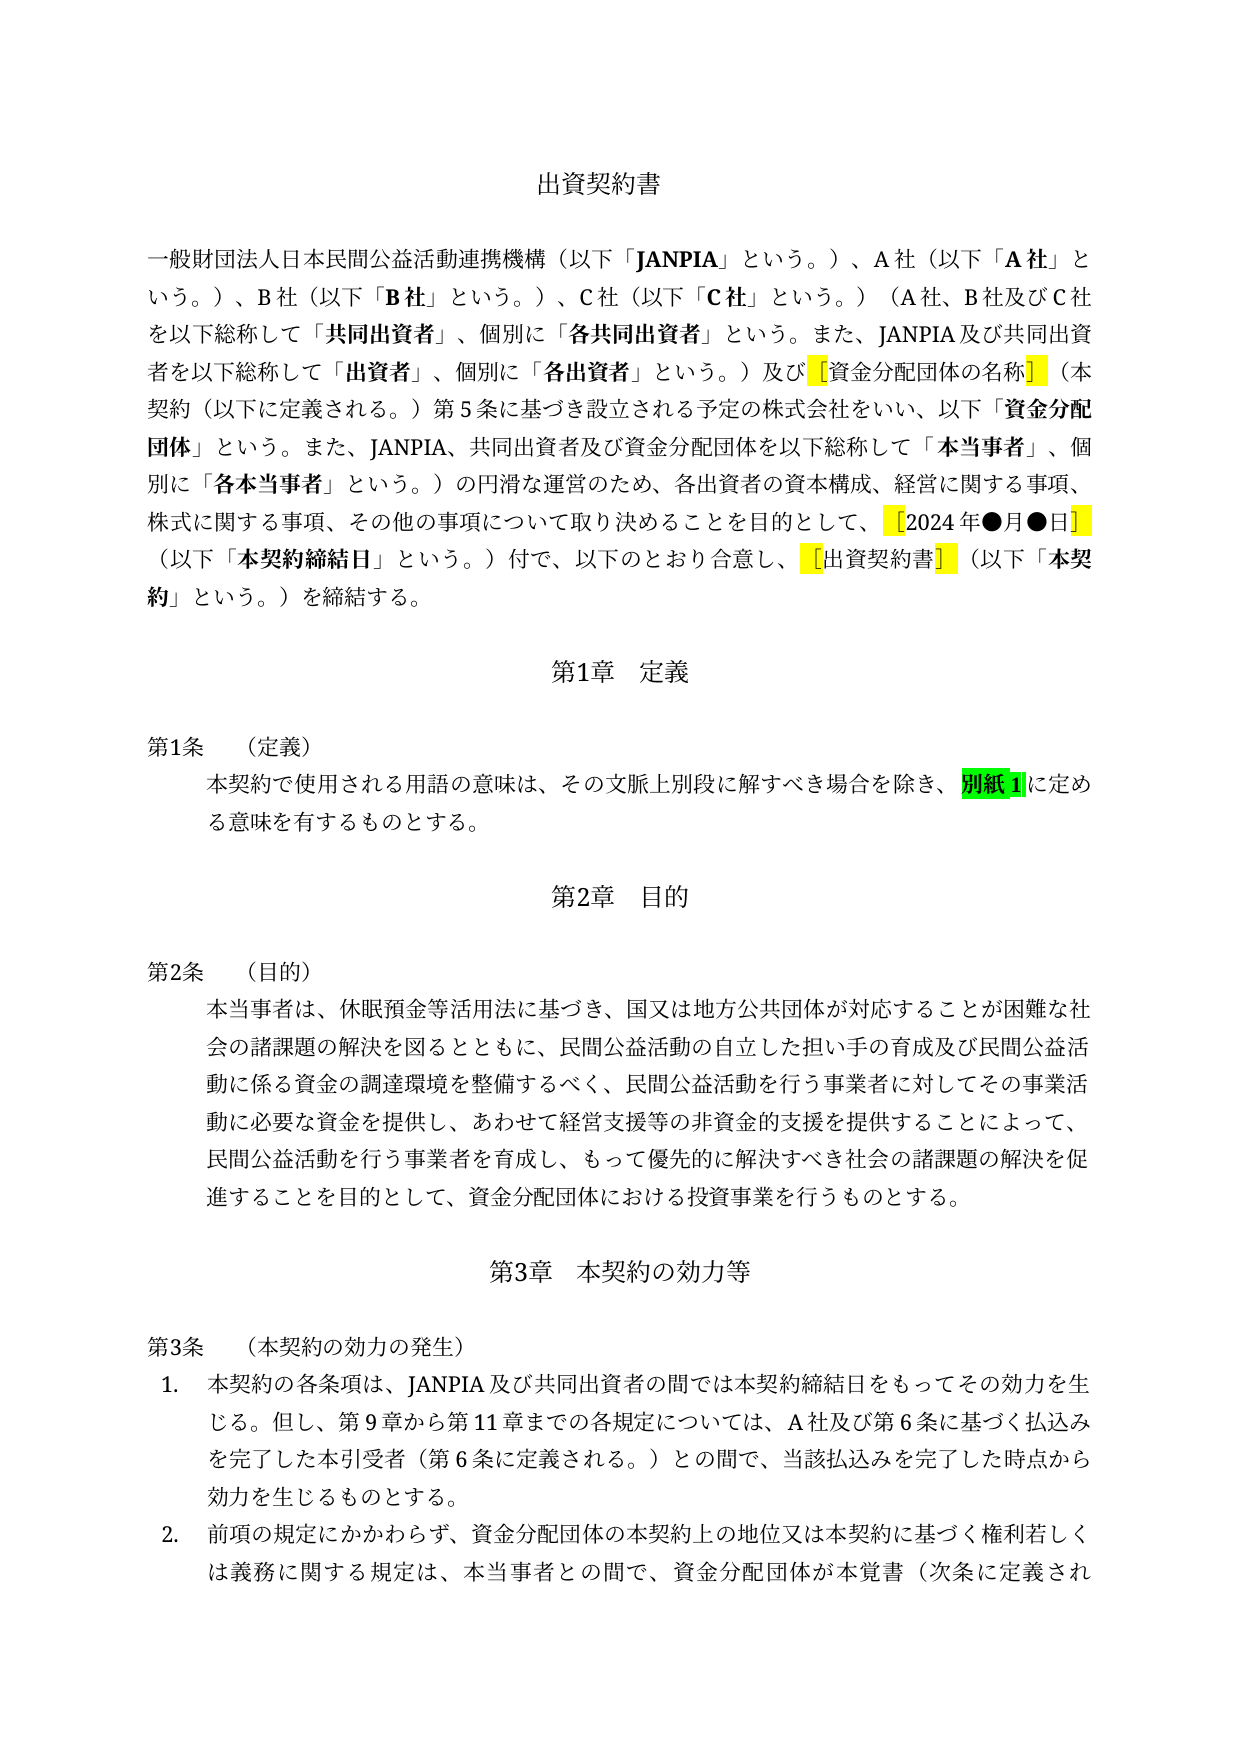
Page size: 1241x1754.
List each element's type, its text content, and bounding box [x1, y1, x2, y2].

subtitle （本契約の効力の発生） [148, 1327, 1092, 1364]
text 出資契約書 [104, 164, 1092, 202]
subtitle （定義） [148, 727, 1092, 764]
list 本契約で使用される用語の意味は、その文脈上別段に解すべき場合を除き、別紙1に定める意味を有するものとする。 [206, 764, 1092, 839]
subtitle （目的） [148, 952, 1092, 989]
text 一般財団法人日本民間公益活動連携機構（以下「JANPIA」という。）、A社（以下「A社」という。）、B社（以下「B社」という。）、C社（以下「C社」という。）（A社、B社及びC社を以下総称して「共同出資者」、個別に「各共同出資者」という。また、JANPIA及び共同出資者を以下総称して「出資者」、個別に「各出資者」という。）及び［資金分配団体の名称］（本契約（以下に定義される。）第5条に基づき設立される予定の株式会社をいい、以下「資金分配団体」という。また、JANPIA、共同出資者及び資金分配団体を以下総称して「本当事者」、個別に「各本当事者」という。）の円滑な運営のため、各出資者の資本構成、経営に関する事項、株式に関する事項、その他の事項について取り決めることを目的として、［2024年●月●日］（以下「本契約締結日」という。）付で、以下のとおり合意し、［出資契約書］（以下「本契約」という。）を締結する。 [148, 239, 1092, 614]
subtitle 定義 [148, 652, 1092, 689]
subtitle 本契約の効力等 [148, 1252, 1092, 1289]
list 本契約の各条項は、JANPIA及び共同出資者の間では本契約締結日をもってその効力を生じる。但し、第9章から第11章までの各規定については、A社及び第6条に基づく払込みを完了した本引受者（第6条に定義される。）との間で、当該払込みを完了した時点から効力を生じるものとする。 [161, 1364, 1092, 1514]
subtitle 目的 [148, 877, 1092, 914]
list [161, 1514, 1092, 1589]
list 本当事者は、休眠預金等活用法に基づき、国又は地方公共団体が対応することが困難な社会の諸課題の解決を図るとともに、民間公益活動の自立した担い手の育成及び民間公益活動に係る資金の調達環境を整備するべく、民間公益活動を行う事業者に対してその事業活動に必要な資金を提供し、あわせて経営支援等の非資金的支援を提供することによって、民間公益活動を行う事業者を育成し、もって優先的に解決すべき社会の諸課題の解決を促進することを目的として、資金分配団体における投資事業を行うものとする。 [206, 989, 1092, 1214]
